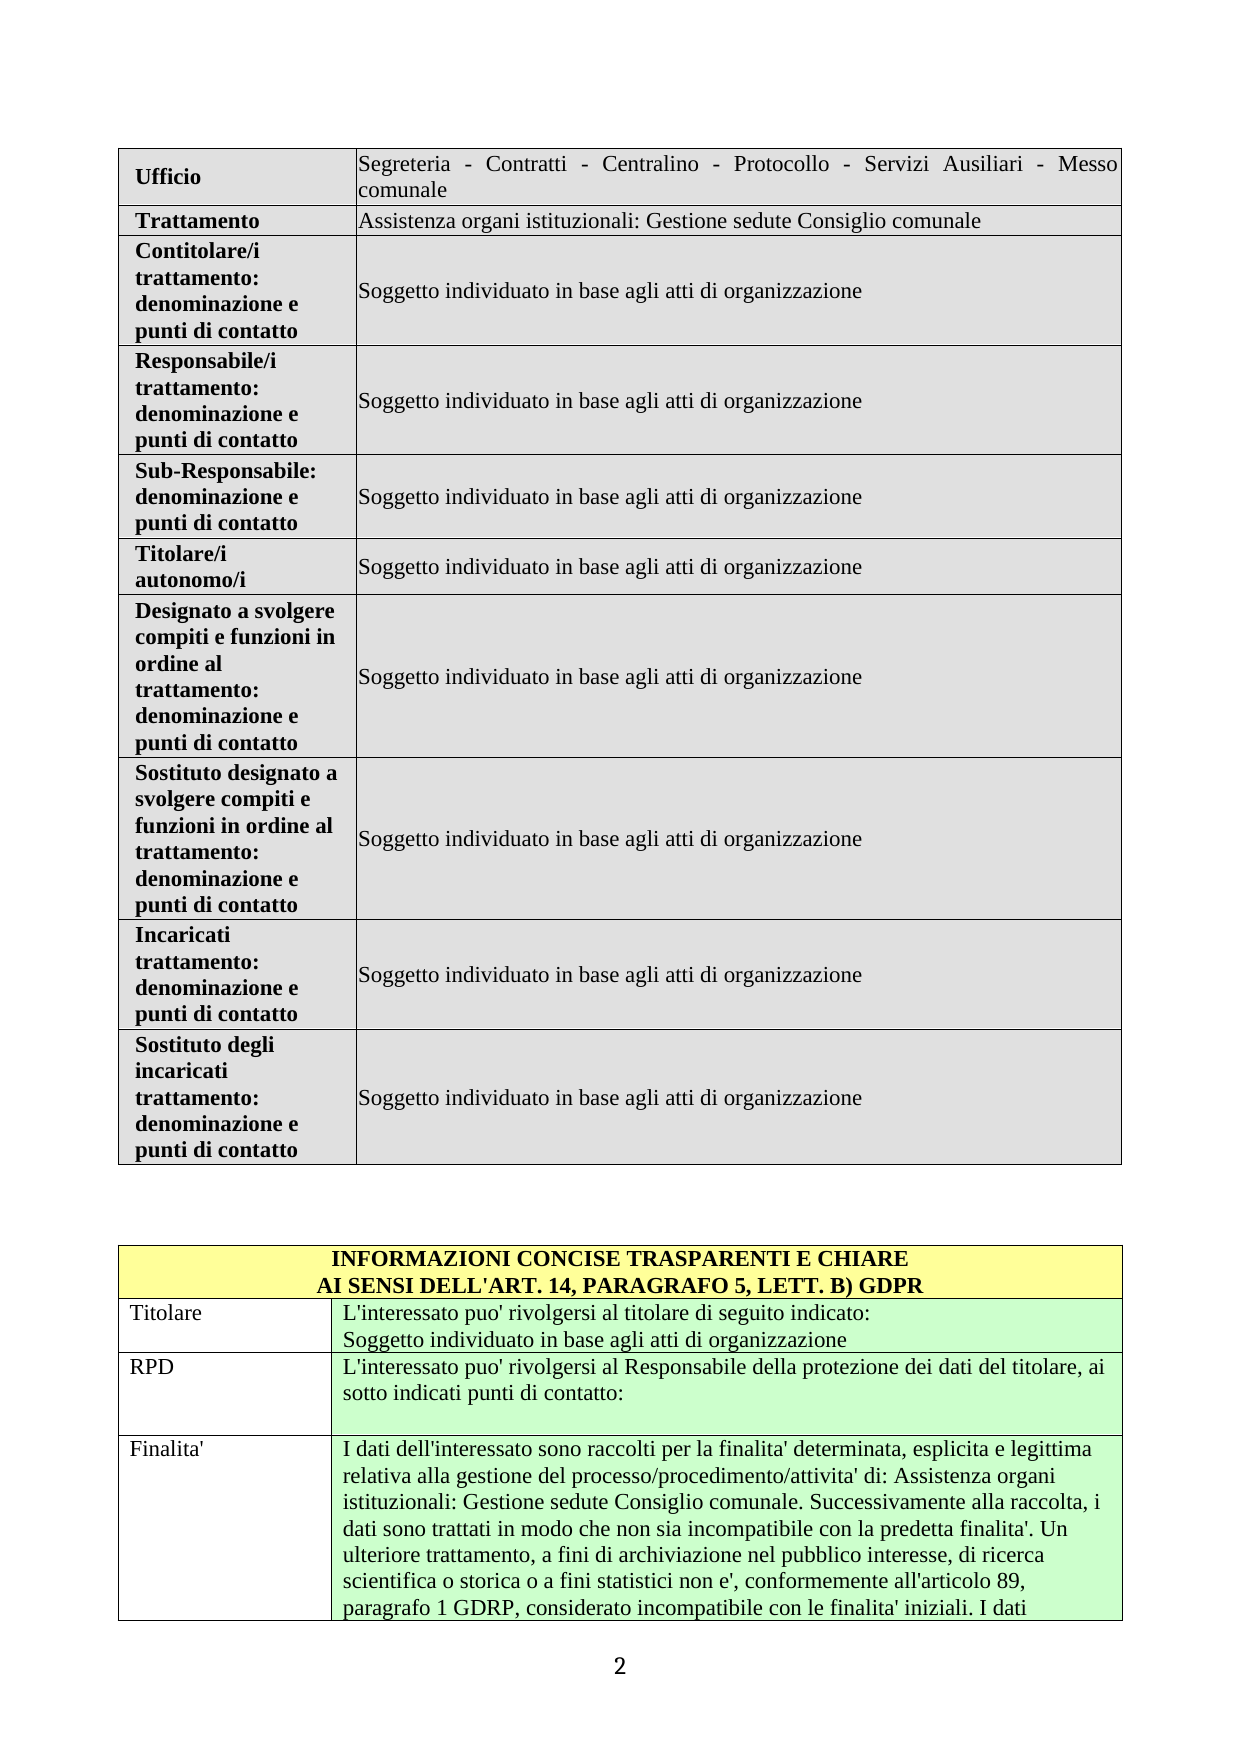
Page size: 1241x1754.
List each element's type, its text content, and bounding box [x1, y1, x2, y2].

table_cell Titolare/i autonomo/i [119, 539, 356, 594]
table_cell RPD [119, 1353, 331, 1434]
table_cell Designato a svolgere compiti e funzioni in ordine al trattamento: denominazione e punti di contatto [119, 595, 356, 757]
table_cell Soggetto individuato in base agli atti di organizzazione [357, 539, 1121, 594]
table_cell Soggetto individuato in base agli atti di organizzazione [357, 920, 1121, 1028]
table_cell Sub-Responsabile: denominazione e punti di contatto [119, 455, 356, 537]
table_cell Contitolare/i trattamento: denominazione e punti di contatto [119, 236, 356, 344]
table_cell Finalita' [119, 1436, 331, 1620]
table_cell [332, 1436, 1122, 1620]
table_cell L'interessato puo' rivolgersi al titolare di seguito indicato: Soggetto individuato in base agli atti di organizzazione [332, 1299, 1122, 1352]
table_cell L'interessato puo' rivolgersi al Responsabile della protezione dei dati del titolare, ai sotto indicati punti di contatto: [332, 1353, 1122, 1434]
table_cell Soggetto individuato in base agli atti di organizzazione [357, 346, 1121, 454]
table_cell Segreteria - Contratti - Centralino - Protocollo - Servizi Ausiliari - Messo comunale [357, 149, 1121, 204]
table_cell Ufficio [119, 149, 356, 204]
table_cell Incaricati trattamento: denominazione e punti di contatto [119, 920, 356, 1028]
table_cell Titolare [119, 1299, 331, 1352]
table_cell Sostituto degli incaricati trattamento: denominazione e punti di contatto [119, 1030, 356, 1164]
table_cell Soggetto individuato in base agli atti di organizzazione [357, 455, 1121, 537]
table_cell Responsabile/i trattamento: denominazione e punti di contatto [119, 346, 356, 454]
table_cell Trattamento [119, 206, 356, 235]
table_cell Assistenza organi istituzionali: Gestione sedute Consiglio comunale [357, 206, 1121, 235]
table_cell Soggetto individuato in base agli atti di organizzazione [357, 236, 1121, 344]
table_header INFORMAZIONI CONCISE TRASPARENTI E CHIARE AI SENSI DELL'ART. 14, PARAGRAFO 5, LETT. B) GDPR [119, 1246, 1122, 1298]
table_cell Soggetto individuato in base agli atti di organizzazione [357, 1030, 1121, 1164]
table_cell Sostituto designato a svolgere compiti e funzioni in ordine al trattamento: denominazione e punti di contatto [119, 758, 356, 919]
table_cell Soggetto individuato in base agli atti di organizzazione [357, 595, 1121, 757]
table_cell Soggetto individuato in base agli atti di organizzazione [357, 758, 1121, 919]
